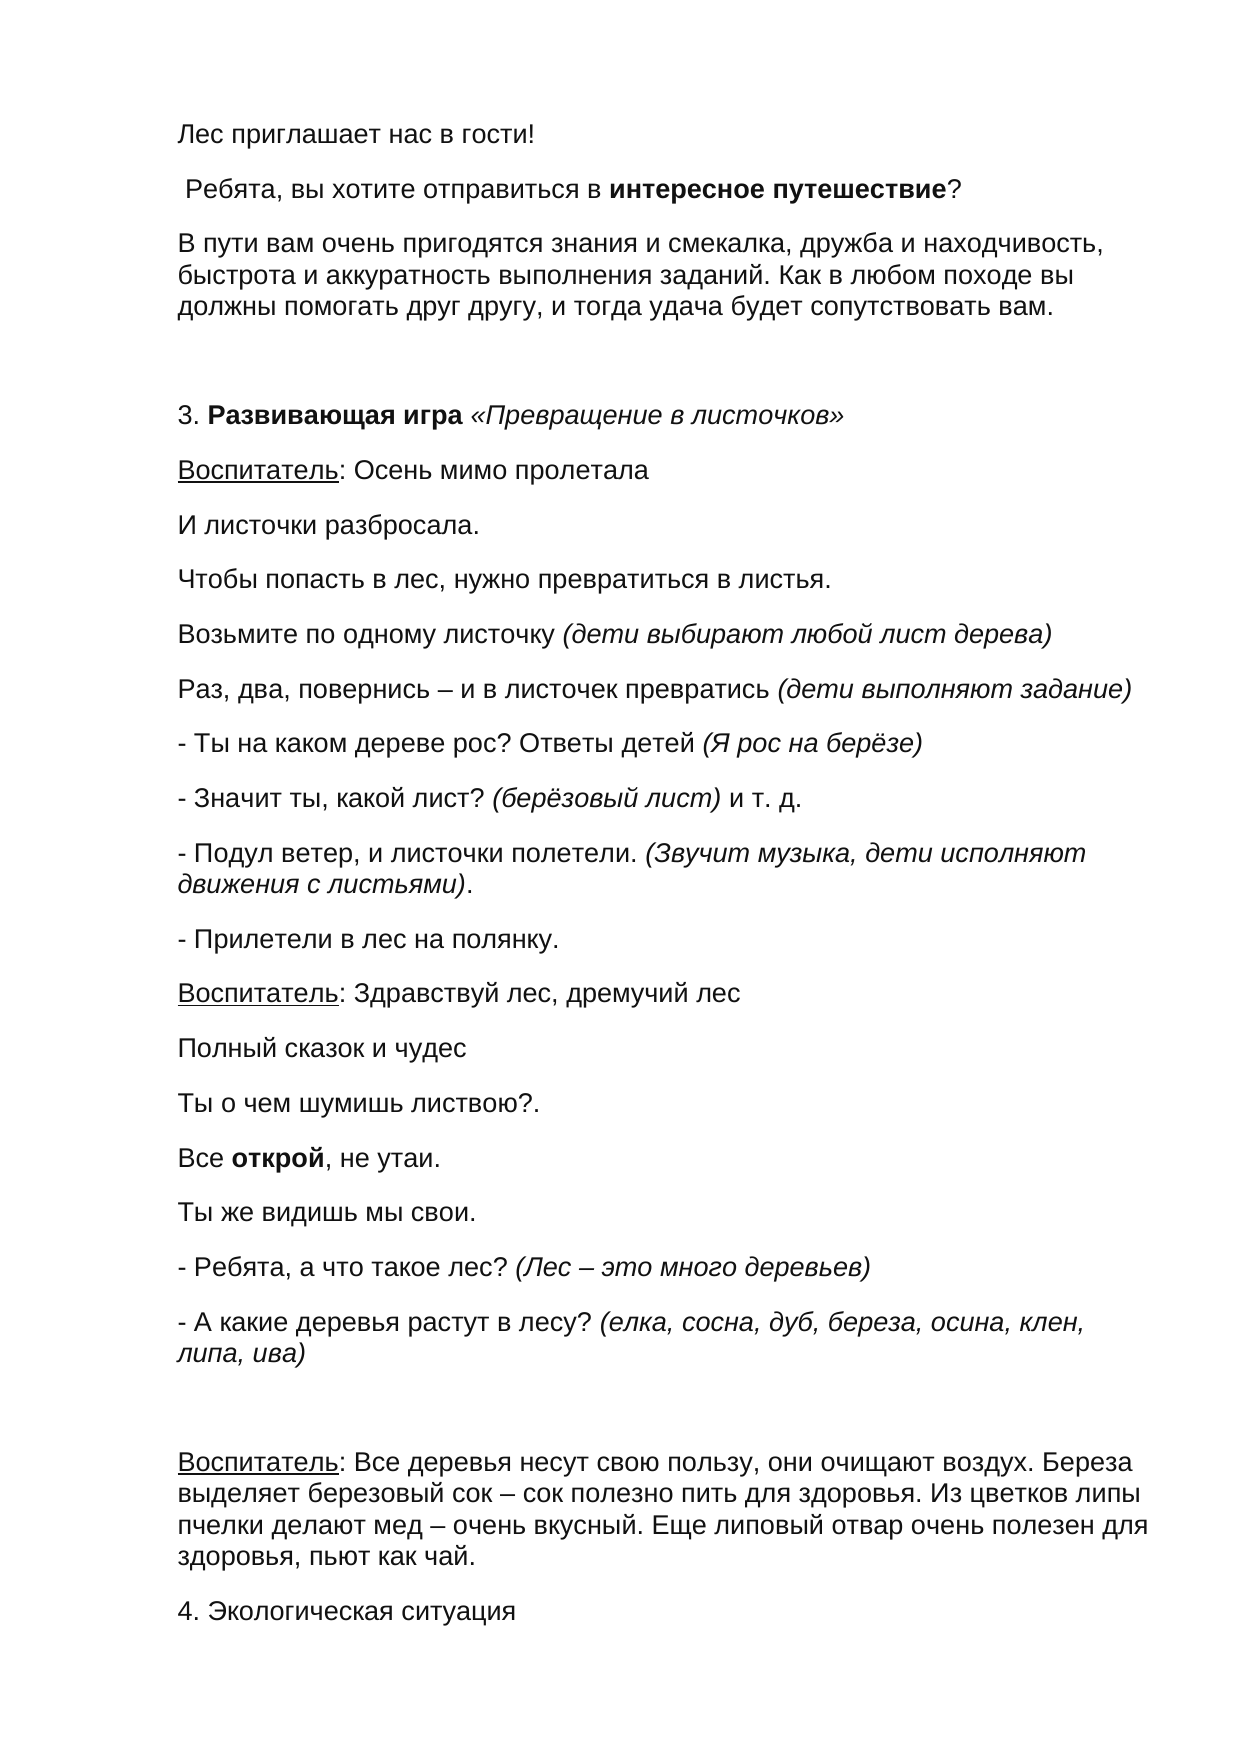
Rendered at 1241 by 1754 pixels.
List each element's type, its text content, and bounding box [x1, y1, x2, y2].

text - Ты на каком дереве рос? Ответы детей (Я рос на берёзе) [177, 727, 1152, 759]
text Полный сказок и чудес [177, 1032, 1152, 1063]
text В пути вам очень пригодятся знания и смекалка, дружба и находчивость, быстрота и аккуратность выполнения заданий. Как в любом походе вы должны помогать друг другу, и тогда удача будет сопутствовать вам. [177, 227, 1152, 321]
text Воспитатель: Все деревья несут свою пользу, они очищают воздух. Береза выделяет березовый сок – сок полезно пить для здоровья. Из цветков липы пчелки делают мед – очень вкусный. Еще липовый отвар очень полезен для здоровья, пьют как чай. [177, 1446, 1152, 1571]
text 3. Развивающая игра «Превращение в листочков» [177, 399, 1152, 431]
text Воспитатель: Здравствуй лес, дремучий лес [177, 977, 1152, 1009]
text 4. Экологическая ситуация [177, 1595, 1152, 1626]
text Чтобы попасть в лес, нужно превратиться в листья. [177, 563, 1152, 595]
text Возьмите по одному листочку (дети выбирают любой лист дерева) [177, 618, 1152, 649]
text - Прилетели в лес на полянку. [177, 923, 1152, 954]
text Все открой, не утаи. [177, 1142, 1152, 1173]
text Лес приглашает нас в гости! [177, 118, 1152, 149]
text - Ребята, а что такое лес? (Лес – это много деревьев) [177, 1251, 1152, 1282]
text Воспитатель: Осень мимо пролетала [177, 454, 1152, 485]
text - Подул ветер, и листочки полетели. (Звучит музыка, дети исполняют движения с листьями). [177, 837, 1152, 899]
text Ты о чем шумишь листвою?. [177, 1087, 1152, 1118]
text Ребята, вы хотите отправиться в интересное путешествие? [177, 173, 1152, 204]
text Раз, два, повернись – и в листочек превратись (дети выполняют задание) [177, 673, 1152, 704]
text - Значит ты, какой лист? (берёзовый лист) и т. д. [177, 782, 1152, 813]
text - А какие деревья растут в лесу? (елка, сосна, дуб, береза, осина, клен, липа, ива) [177, 1306, 1152, 1368]
text И листочки разбросала. [177, 509, 1152, 540]
text Ты же видишь мы свои. [177, 1196, 1152, 1227]
